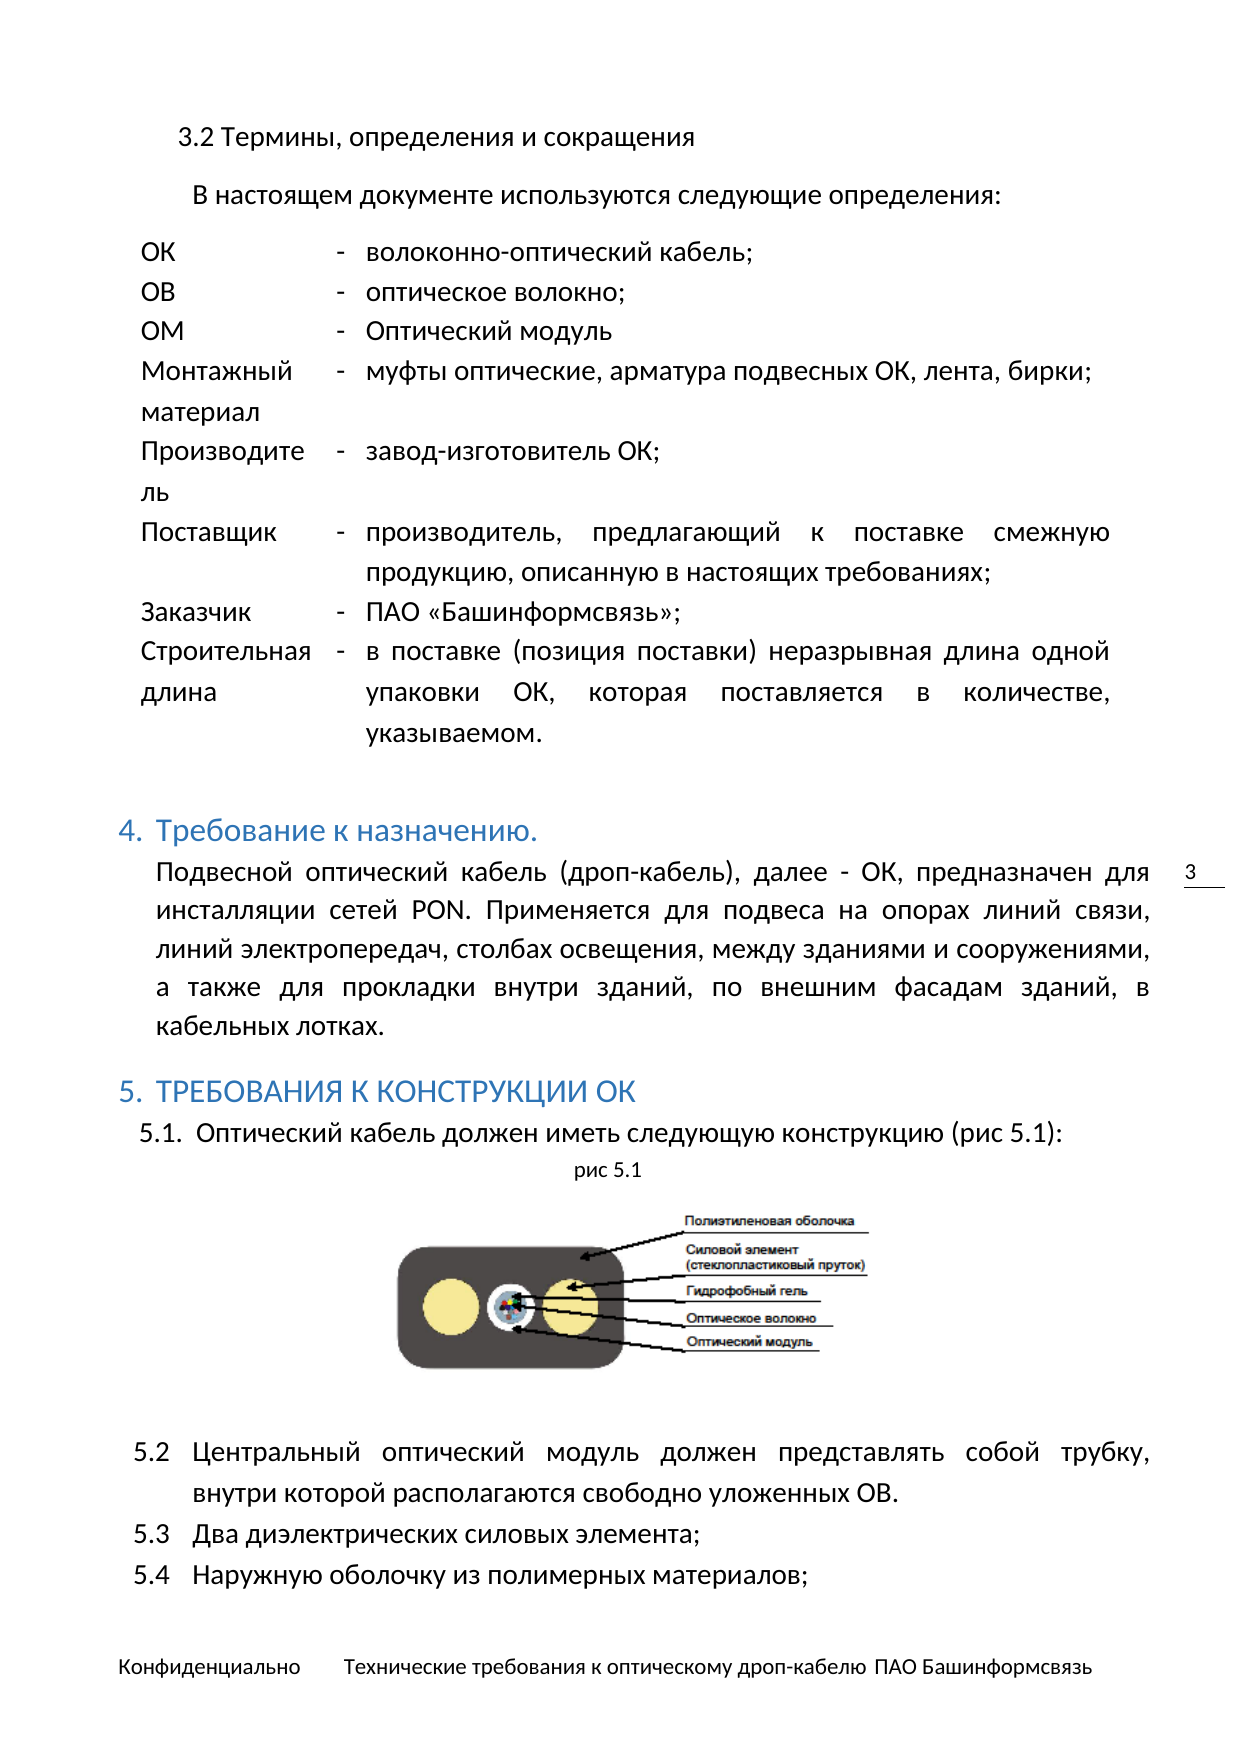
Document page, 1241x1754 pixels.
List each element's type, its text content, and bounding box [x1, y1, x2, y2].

table_cell - [325, 513, 354, 593]
list Два диэлектрических силовых элемента; [133, 1515, 1152, 1551]
subtitle Требование к назначению. [118, 809, 1152, 850]
table_cell ОВ [129, 273, 325, 312]
table_cell - [325, 352, 354, 432]
table_header волоконно-оптический кабель; [354, 233, 1122, 273]
text Подвесной оптический кабель (дроп-кабель), далее - ОК, предназначен для инсталляции сетей PON. Применяется для подвеса на опорах линий связи, линий электропередач, столбах освещения, между зданиями и сооружениями, а также для прокладки внутри зданий, по внешним фасадам зданий, в кабельных лотках. [156, 853, 1152, 1042]
list 3.2 Термины, определения и сокращения [177, 118, 1152, 154]
list Наружную оболочку из полимерных материалов; [133, 1556, 1152, 1591]
table_cell Монтажный материал [129, 352, 325, 432]
table_header - [325, 233, 354, 273]
list рис 5.1 [177, 1155, 1152, 1183]
text В настоящем документе используются следующие определения: [118, 176, 1152, 211]
table_cell Производитель [129, 432, 325, 513]
list Центральный оптический модуль должен представлять собой трубку, внутри которой располагаются свободно уложенных ОВ. [133, 1433, 1152, 1509]
table_cell Строительная длина [129, 633, 325, 754]
table_cell Заказчик [129, 593, 325, 632]
table_header ОК [129, 233, 325, 273]
list Оптический кабель должен иметь следующую конструкцию (рис 5.1): [138, 1114, 1152, 1150]
table_cell Оптический модуль [354, 312, 1122, 352]
table_cell - [325, 273, 354, 312]
table_cell - [325, 633, 354, 754]
table_cell - [325, 593, 354, 632]
table_cell ОМ [129, 312, 325, 352]
table_cell муфты оптические, арматура подвесных ОК, лента, бирки; [354, 352, 1122, 432]
table_cell ПАО «Башинформсвязь»; [354, 593, 1122, 632]
table_cell оптическое волокно; [354, 273, 1122, 312]
table_cell в поставке (позиция поставки) неразрывная длина одной упаковки ОК, которая поставляется в количестве, указываемом. [354, 633, 1122, 754]
table_cell завод-изготовитель ОК; [354, 432, 1122, 513]
table_cell производитель, предлагающий к поставке смежную продукцию, описанную в настоящих требованиях; [354, 513, 1122, 593]
table_cell - [325, 432, 354, 513]
picture [334, 1187, 994, 1397]
table_cell Поставщик [129, 513, 325, 593]
subtitle ТРЕБОВАНИЯ К КОНСТРУКЦИИ ОК [118, 1070, 1152, 1111]
table_cell - [325, 312, 354, 352]
